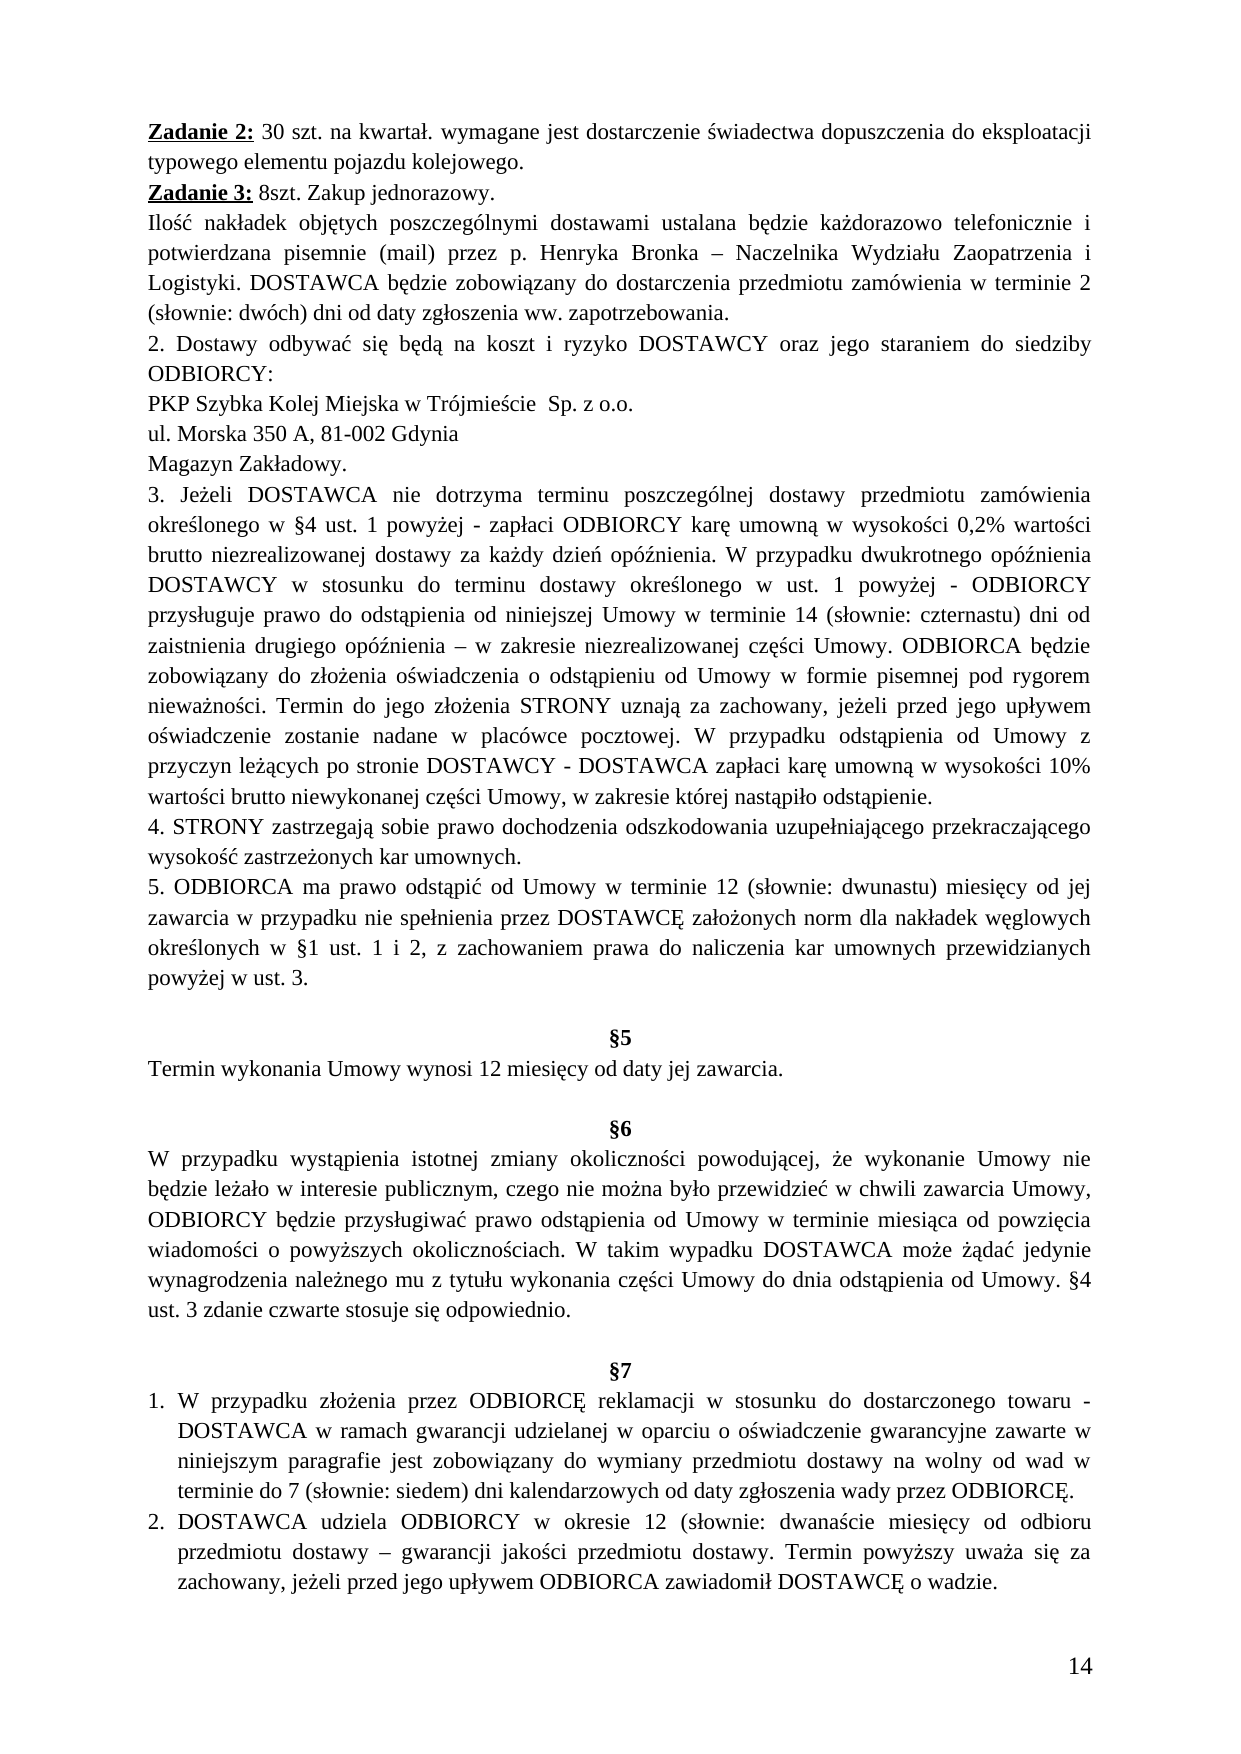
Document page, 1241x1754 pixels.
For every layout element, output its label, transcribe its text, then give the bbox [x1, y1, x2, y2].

text §5 [148, 1024, 1092, 1051]
text Zadanie 2: 30 szt. na kwartał. wymagane jest dostarczenie świadectwa dopuszczenia do eksploatacji typowego elementu pojazdu kolejowego. [148, 118, 1092, 175]
text Magazyn Zakładowy. [148, 450, 1092, 477]
text §6 [148, 1115, 1092, 1141]
text Termin wykonania Umowy wynosi 12 miesięcy od daty jej zawarcia. [148, 1054, 1092, 1081]
text Ilość nakładek objętych poszczególnymi dostawami ustalana będzie każdorazowo telefonicznie i potwierdzana pisemnie (mail) przez p. Henryka Bronka – Naczelnika Wydziału Zaopatrzenia i Logistyki. DOSTAWCA będzie zobowiązany do dostarczenia przedmiotu zamówienia w terminie 2 (słownie: dwóch) dni od daty zgłoszenia ww. zapotrzebowania. [148, 209, 1092, 326]
text 4. STRONY zastrzegają sobie prawo dochodzenia odszkodowania uzupełniającego przekraczającego wysokość zastrzeżonych kar umownych. [148, 813, 1092, 869]
text 3. Jeżeli DOSTAWCA nie dotrzyma terminu poszczególnej dostawy przedmiotu zamówienia określonego w §4 ust. 1 powyżej - zapłaci ODBIORCY karę umowną w wysokości 0,2% wartości brutto niezrealizowanej dostawy za każdy dzień opóźnienia. W przypadku dwukrotnego opóźnienia DOSTAWCY w stosunku do terminu dostawy określonego w ust. 1 powyżej - ODBIORCY przysługuje prawo do odstąpienia od niniejszej Umowy w terminie 14 (słownie: czternastu) dni od zaistnienia drugiego opóźnienia – w zakresie niezrealizowanej części Umowy. ODBIORCA będzie zobowiązany do złożenia oświadczenia o odstąpieniu od Umowy w formie pisemnej pod rygorem nieważności. Termin do jego złożenia STRONY uznają za zachowany, jeżeli przed jego upływem oświadczenie zostanie nadane w placówce pocztowej. W przypadku odstąpienia od Umowy z przyczyn leżących po stronie DOSTAWCY - DOSTAWCA zapłaci karę umowną w wysokości 10% wartości brutto niewykonanej części Umowy, w zakresie której nastąpiło odstąpienie. [148, 481, 1092, 809]
text Zadanie 3: 8szt. Zakup jednorazowy. [148, 178, 1092, 205]
text 2. Dostawy odbywać się będą na koszt i ryzyko DOSTAWCY oraz jego staraniem do siedziby ODBIORCY: [148, 329, 1092, 386]
list W przypadku złożenia przez ODBIORCĘ reklamacji w stosunku do dostarczonego towaru - DOSTAWCA w ramach gwarancji udzielanej w oparciu o oświadczenie gwarancyjne zawarte w niniejszym paragrafie jest zobowiązany do wymiany przedmiotu dostawy na wolny od wad w terminie do 7 (słownie: siedem) dni kalendarzowych od daty zgłoszenia wady przez ODBIORCĘ. [148, 1387, 1092, 1504]
text §7 [148, 1357, 1092, 1383]
text W przypadku wystąpienia istotnej zmiany okoliczności powodującej, że wykonanie Umowy nie będzie leżało w interesie publicznym, czego nie można było przewidzieć w chwili zawarcia Umowy, ODBIORCY będzie przysługiwać prawo odstąpienia od Umowy w terminie miesiąca od powzięcia wiadomości o powyższych okolicznościach. W takim wypadku DOSTAWCA może żądać jedynie wynagrodzenia należnego mu z tytułu wykonania części Umowy do dnia odstąpienia od Umowy. §4 ust. 3 zdanie czwarte stosuje się odpowiednio. [148, 1145, 1092, 1323]
text ul. Morska 81-002 Gdynia [148, 420, 1092, 447]
list DOSTAWCA udziela ODBIORCY w okresie 12 (słownie: dwanaście miesięcy od odbioru przedmiotu dostawy – gwarancji jakości przedmiotu dostawy. Termin powyższy uważa się za zachowany, jeżeli przed jego upływem ODBIORCA zawiadomił DOSTAWCĘ o wadzie. [148, 1508, 1092, 1594]
text 5. ODBIORCA ma prawo odstąpić od Umowy w terminie 12 (słownie: dwunastu) miesięcy od jej zawarcia w przypadku nie spełnienia przez DOSTAWCĘ założonych norm dla nakładek węglowych określonych w §1 ust. 1 i 2, z zachowaniem prawa do naliczenia kar umownych przewidzianych powyżej w ust. 3. [148, 873, 1092, 990]
text PKP Szybka Kolej Miejska w Trójmieście Sp. z o.o. [148, 390, 1092, 416]
